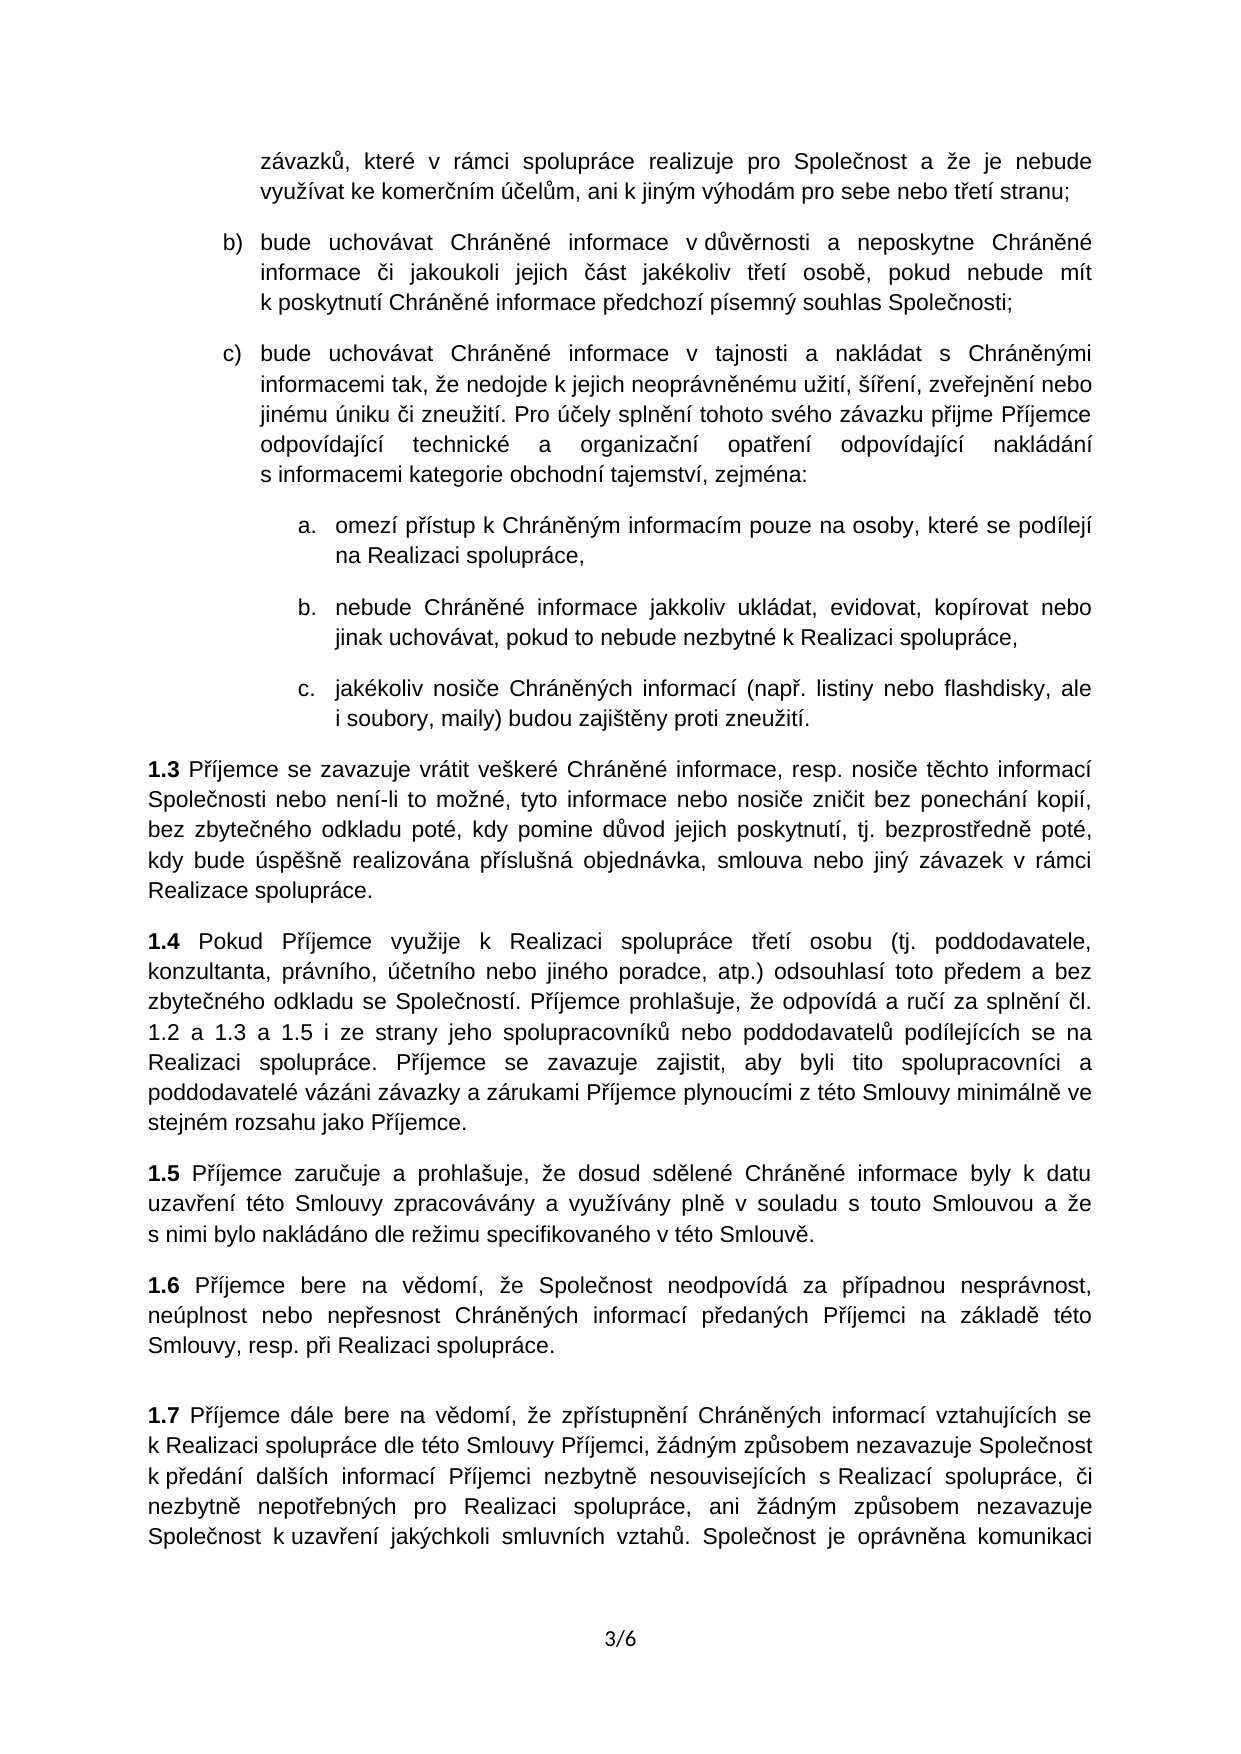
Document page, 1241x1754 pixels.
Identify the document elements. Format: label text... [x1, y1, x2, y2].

list bude uchovávat Chráněné informace v důvěrnosti a neposkytne Chráněné informace či jakoukoli jejich část jakékoliv třetí osobě, pokud nebude mít k poskytnutí Chráněné informace předchozí písemný souhlas Společnosti; [223, 229, 1093, 316]
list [223, 148, 1093, 204]
text 1.3 Příjemce se zavazuje vrátit veškeré Chráněné informace, resp. nosiče těchto informací Společnosti nebo není-li to možné, tyto informace nebo nosiče zničit bez ponechání kopií, bez zbytečného odkladu poté, kdy pomine důvod jejich poskytnutí, tj. bezprostředně poté, kdy bude úspěšně realizována příslušná objednávka, smlouva nebo jiný závazek v rámci Realizace spolupráce. [148, 756, 1093, 903]
text 1.4 Pokud Příjemce využije k Realizaci spolupráce třetí osobu (tj. poddodavatele, konzultanta, právního, účetního nebo jiného poradce, atp.) odsouhlasí toto předem a bez zbytečného odkladu se Společností. Příjemce prohlašuje, že odpovídá a ručí za splnění čl. 1.2 a 1.3 a 1.5 i ze strany jeho spolupracovníků nebo poddodavatelů podílejících se na Realizaci spolupráce. Příjemce se zavazuje zajistit, aby byli tito spolupracovníci a poddodavatelé vázáni závazky a zárukami Příjemce plynoucími z této Smlouvy minimálně ve stejném rozsahu jako Příjemce. [148, 928, 1093, 1135]
text 1.6 Příjemce bere na vědomí, že Společnost neodpovídá za případnou nesprávnost, neúplnost nebo nepřesnost Chráněných informací předaných Příjemci na základě této Smlouvy, resp. při Realizaci spolupráce. [148, 1272, 1093, 1358]
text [148, 1402, 1093, 1549]
list nebude Chráněné informace jakkoliv ukládat, evidovat, kopírovat nebo jinak uchovávat, pokud to nebude nezbytné k Realizaci spolupráce, [298, 593, 1093, 650]
list jakékoliv nosiče Chráněných informací (např. listiny nebo flashdisky, ale i soubory, maily) budou zajištěny proti zneužití. [298, 675, 1093, 731]
list bude uchovávat Chráněné informace v tajnosti a nakládat s Chráněnými informacemi tak, že nedojde k jejich neoprávněnému užití, šíření, zveřejnění nebo jinému úniku či zneužití. Pro účely splnění tohoto svého závazku přijme Příjemce odpovídající technické a organizační opatření odpovídající nakládání s informacemi kategorie obchodní tajemství, zejména: [223, 340, 1093, 487]
text 1.5 Příjemce zaručuje a prohlašuje, že dosud sdělené Chráněné informace byly k datu uzavření této Smlouvy zpracovávány a využívány plně v souladu s touto Smlouvou a že s nimi bylo nakládáno dle režimu specifikovaného v této Smlouvě. [148, 1160, 1093, 1247]
list omezí přístup k Chráněným informacím pouze na osoby, které se podílejí na Realizaci spolupráce, [298, 512, 1093, 569]
